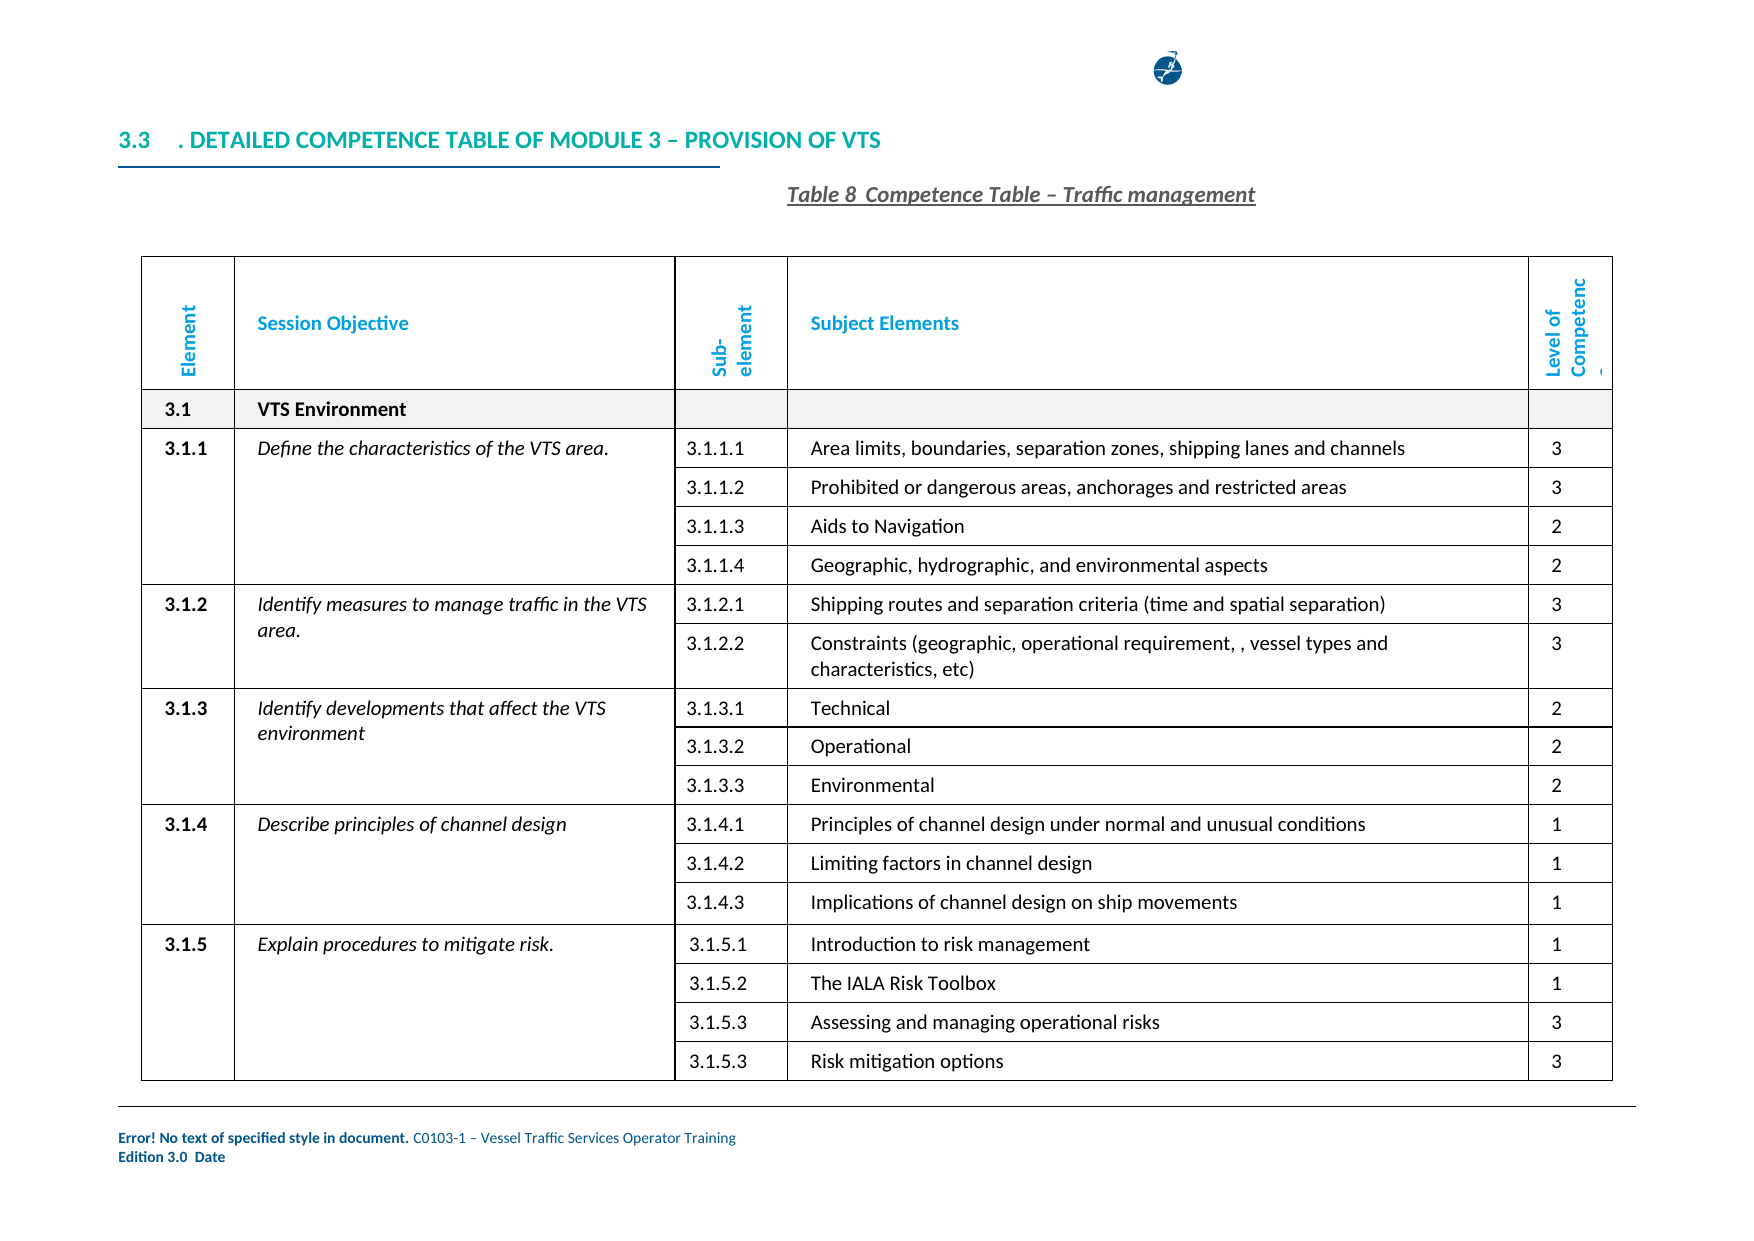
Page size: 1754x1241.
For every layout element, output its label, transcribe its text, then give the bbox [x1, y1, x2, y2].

table_cell 1 [1529, 964, 1612, 1002]
table_cell 3.1.1.3 [676, 507, 787, 545]
table_cell 1 [1529, 883, 1612, 924]
text Competence Table – Traffic management [409, 180, 1636, 208]
table_cell 3.1.3.1 [676, 689, 787, 726]
table_cell 3.1.5.3 [676, 1042, 787, 1080]
table_header Subject Elements [788, 257, 1528, 389]
table_cell Describe principles of channel design [235, 805, 674, 924]
table_cell Limiting factors in channel design [788, 844, 1528, 882]
picture [1122, 1, 1241, 120]
table_cell 2 [1529, 507, 1612, 545]
table_cell [676, 390, 787, 428]
table_cell 3.1.1.2 [676, 468, 787, 506]
table_cell Area limits, boundaries, separation zones, shipping lanes and channels [788, 429, 1528, 467]
table_cell 3.1.1 [142, 429, 234, 584]
table_cell 3.1.5.3 [676, 1003, 787, 1041]
table_cell 3 [1529, 585, 1612, 623]
table_cell Aids to Navigation [788, 507, 1528, 545]
table_cell Identify developments that affect the VTS environment [235, 689, 674, 804]
table_cell Principles of channel design under normal and unusual conditions [788, 805, 1528, 843]
table_cell Operational [788, 728, 1528, 765]
table_cell Introduction to risk management [788, 925, 1528, 963]
table_cell Environmental [788, 766, 1528, 804]
table_cell 3.1.2.2 [676, 624, 787, 687]
table_cell 1 [1529, 805, 1612, 843]
table_cell Identify measures to manage traffic in the VTS area. [235, 585, 674, 687]
table_cell 3 [1529, 1003, 1612, 1041]
table_header Element [142, 257, 234, 389]
table_cell 3.1.5.2 [676, 964, 787, 1002]
table_cell 2 [1529, 689, 1612, 726]
table_cell Prohibited or dangerous areas, anchorages and restricted areas [788, 468, 1528, 506]
table_cell VTS Environment [235, 390, 674, 428]
table_cell [1529, 390, 1612, 428]
table_cell 3.1.4.1 [676, 805, 787, 843]
table_cell 3.1.1.4 [676, 546, 787, 584]
table_cell 2 [1529, 546, 1612, 584]
table_cell Geographic, hydrographic, and environmental aspects [788, 546, 1528, 584]
table_header Sub-element [676, 257, 787, 389]
table_cell 1 [1529, 844, 1612, 882]
table_cell [788, 390, 1528, 428]
table_cell 3.1.2 [142, 585, 234, 687]
table_cell Constraints (geographic, operational requirement, , vessel types and characteristics, etc) [788, 624, 1528, 687]
table_cell 3 [1529, 468, 1612, 506]
table_cell 3.1.3.3 [676, 766, 787, 804]
table_cell Implications of channel design on ship movements [788, 883, 1528, 924]
table_cell 3.1.4 [142, 805, 234, 924]
table_cell Technical [788, 689, 1528, 726]
table_header Session Objective [235, 257, 674, 389]
table_cell 3.1.4.3 [676, 883, 787, 924]
table_cell 3.1.3.2 [676, 728, 787, 765]
table_cell Risk mitigation options [788, 1042, 1528, 1080]
table_cell 3 [1529, 429, 1612, 467]
table_cell 2 [1529, 766, 1612, 804]
table_cell 3 [1529, 1042, 1612, 1080]
table_cell 3.1 [142, 390, 234, 428]
table_cell 2 [1529, 728, 1612, 765]
table_cell 3.1.4.2 [676, 844, 787, 882]
subtitle . DETAILED competence table OF MODULE 3 – Provision of VTS [118, 124, 1636, 154]
table_header Level of Competence [1529, 257, 1612, 389]
table_cell 3.1.2.1 [676, 585, 787, 623]
table_cell Assessing and managing operational risks [788, 1003, 1528, 1041]
table_cell The IALA Risk Toolbox [788, 964, 1528, 1002]
table_cell 3.1.5.1 [676, 925, 787, 963]
table_cell 3.1.1.1 [676, 429, 787, 467]
table_cell 3 [1529, 624, 1612, 687]
table_cell 3.1.3 [142, 689, 234, 804]
table_cell Shipping routes and separation criteria (time and spatial separation) [788, 585, 1528, 623]
table_cell Explain procedures to mitigate risk. [235, 925, 674, 1080]
table_cell 3.1.5 [142, 925, 234, 1080]
table_cell 1 [1529, 925, 1612, 963]
table_cell Define the characteristics of the VTS area. [235, 429, 674, 584]
